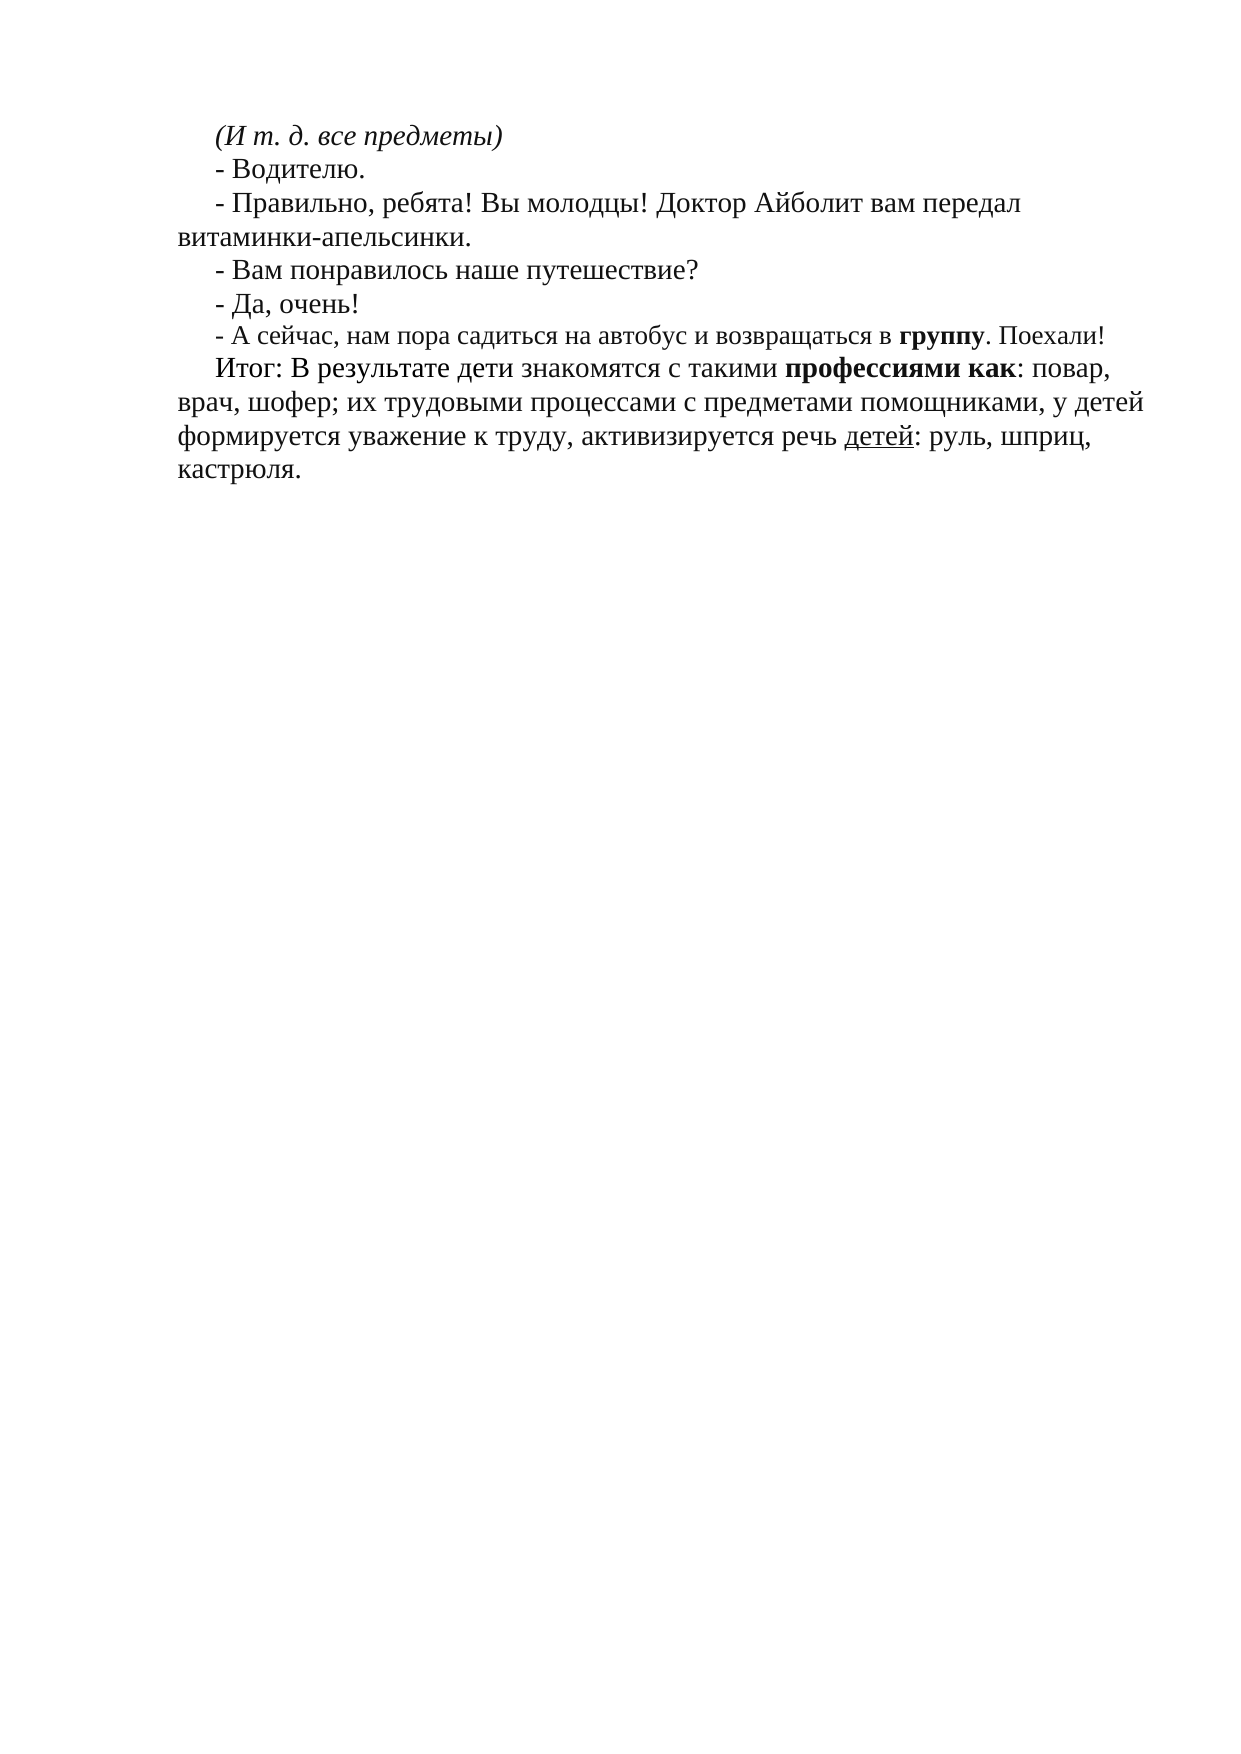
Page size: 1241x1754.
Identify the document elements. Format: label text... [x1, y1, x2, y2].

text - Водителю. [177, 152, 1152, 185]
text - А сейчас, нам пора садиться на автобус и возвращаться в группу. Поехали! [177, 319, 1152, 351]
text Итог: В результате дети знакомятся с такими профессиями как: повар, врач, шофер; их трудовыми процессами с предметами помощниками, у детей формируется уважение к труду, активизируется речь детей: руль, шприц, кастрюля. [177, 351, 1152, 485]
text - Да, очень! [177, 286, 1152, 319]
text - Правильно, ребята! Вы молодцы! Доктор Айболит вам передал витаминки-апельсинки. [177, 185, 1152, 252]
text - Вам понравилось наше путешествие? [177, 252, 1152, 286]
text (И т. д. все предметы) [177, 118, 1152, 152]
